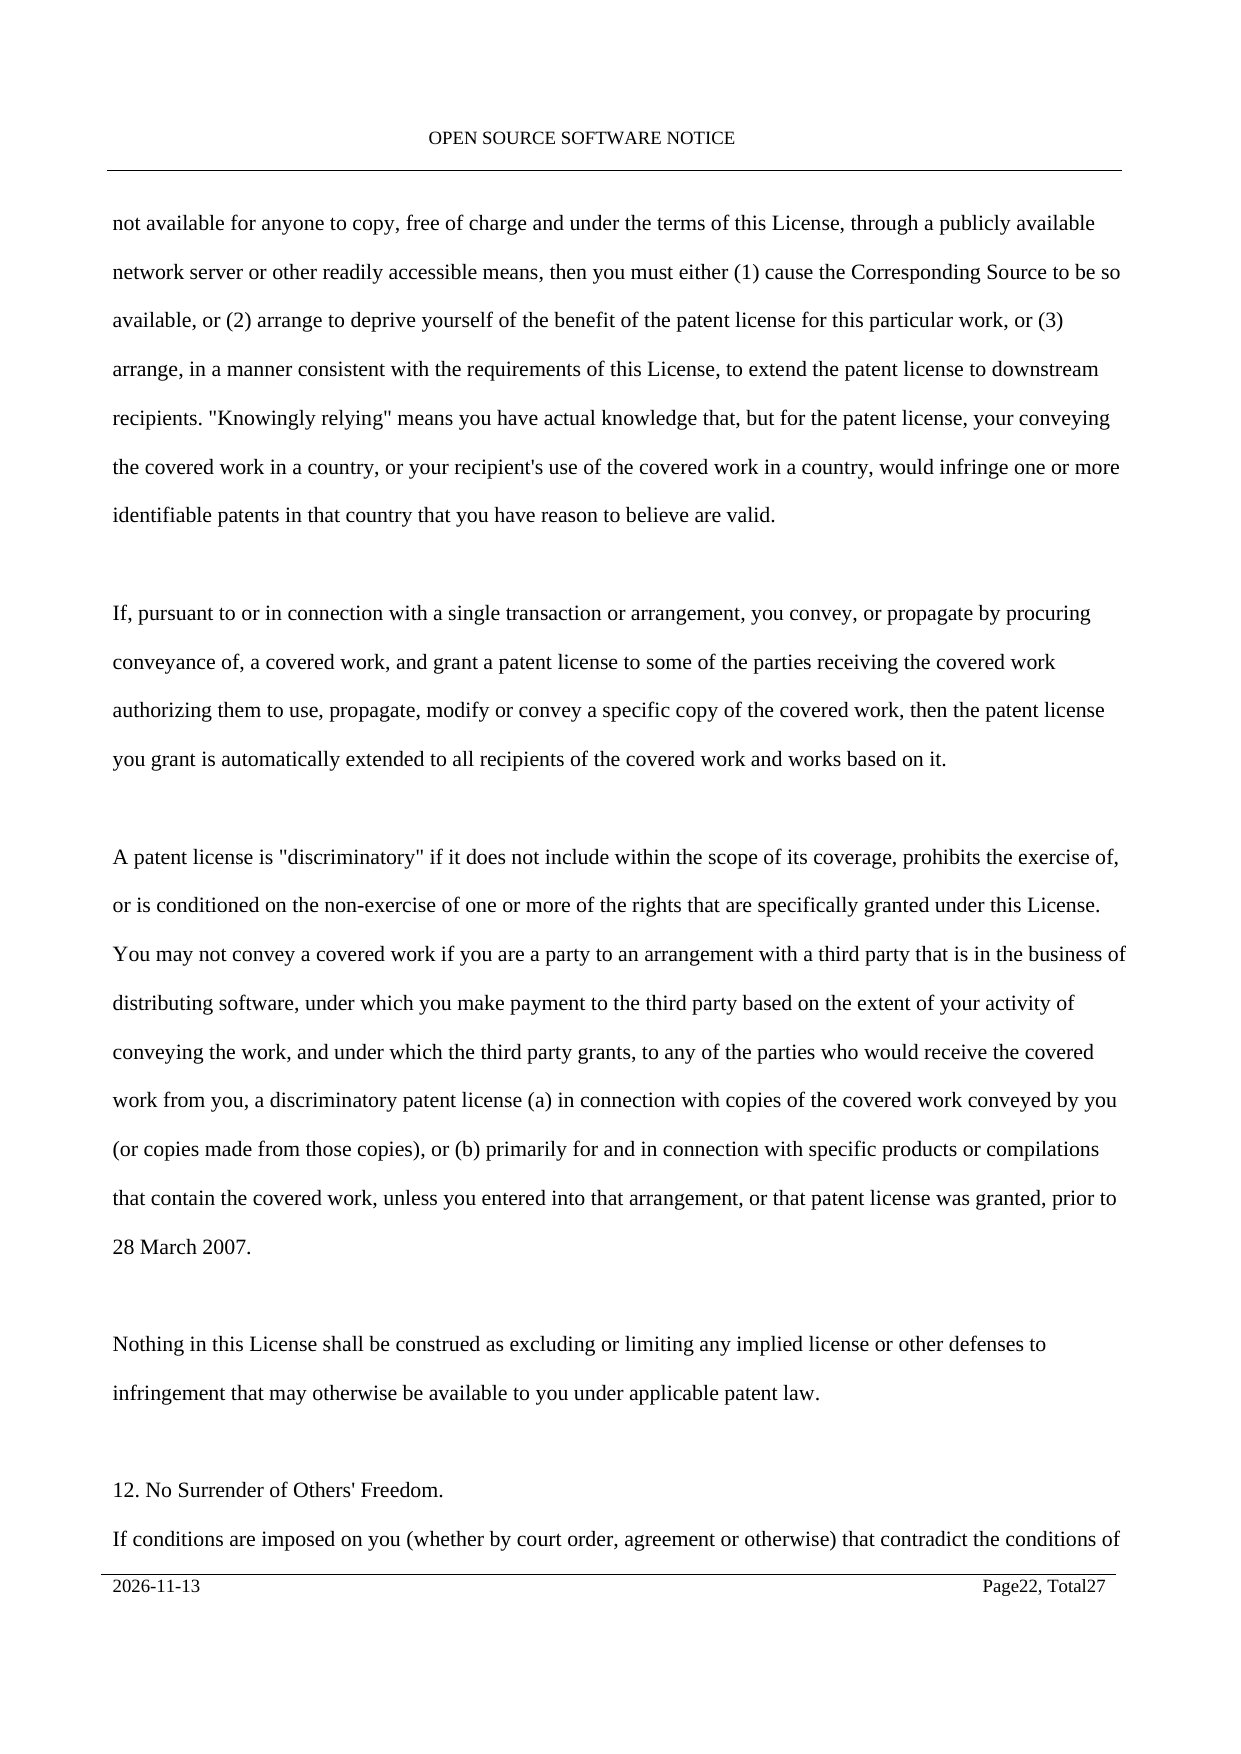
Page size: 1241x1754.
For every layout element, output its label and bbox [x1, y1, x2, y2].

text [112, 206, 1128, 1555]
